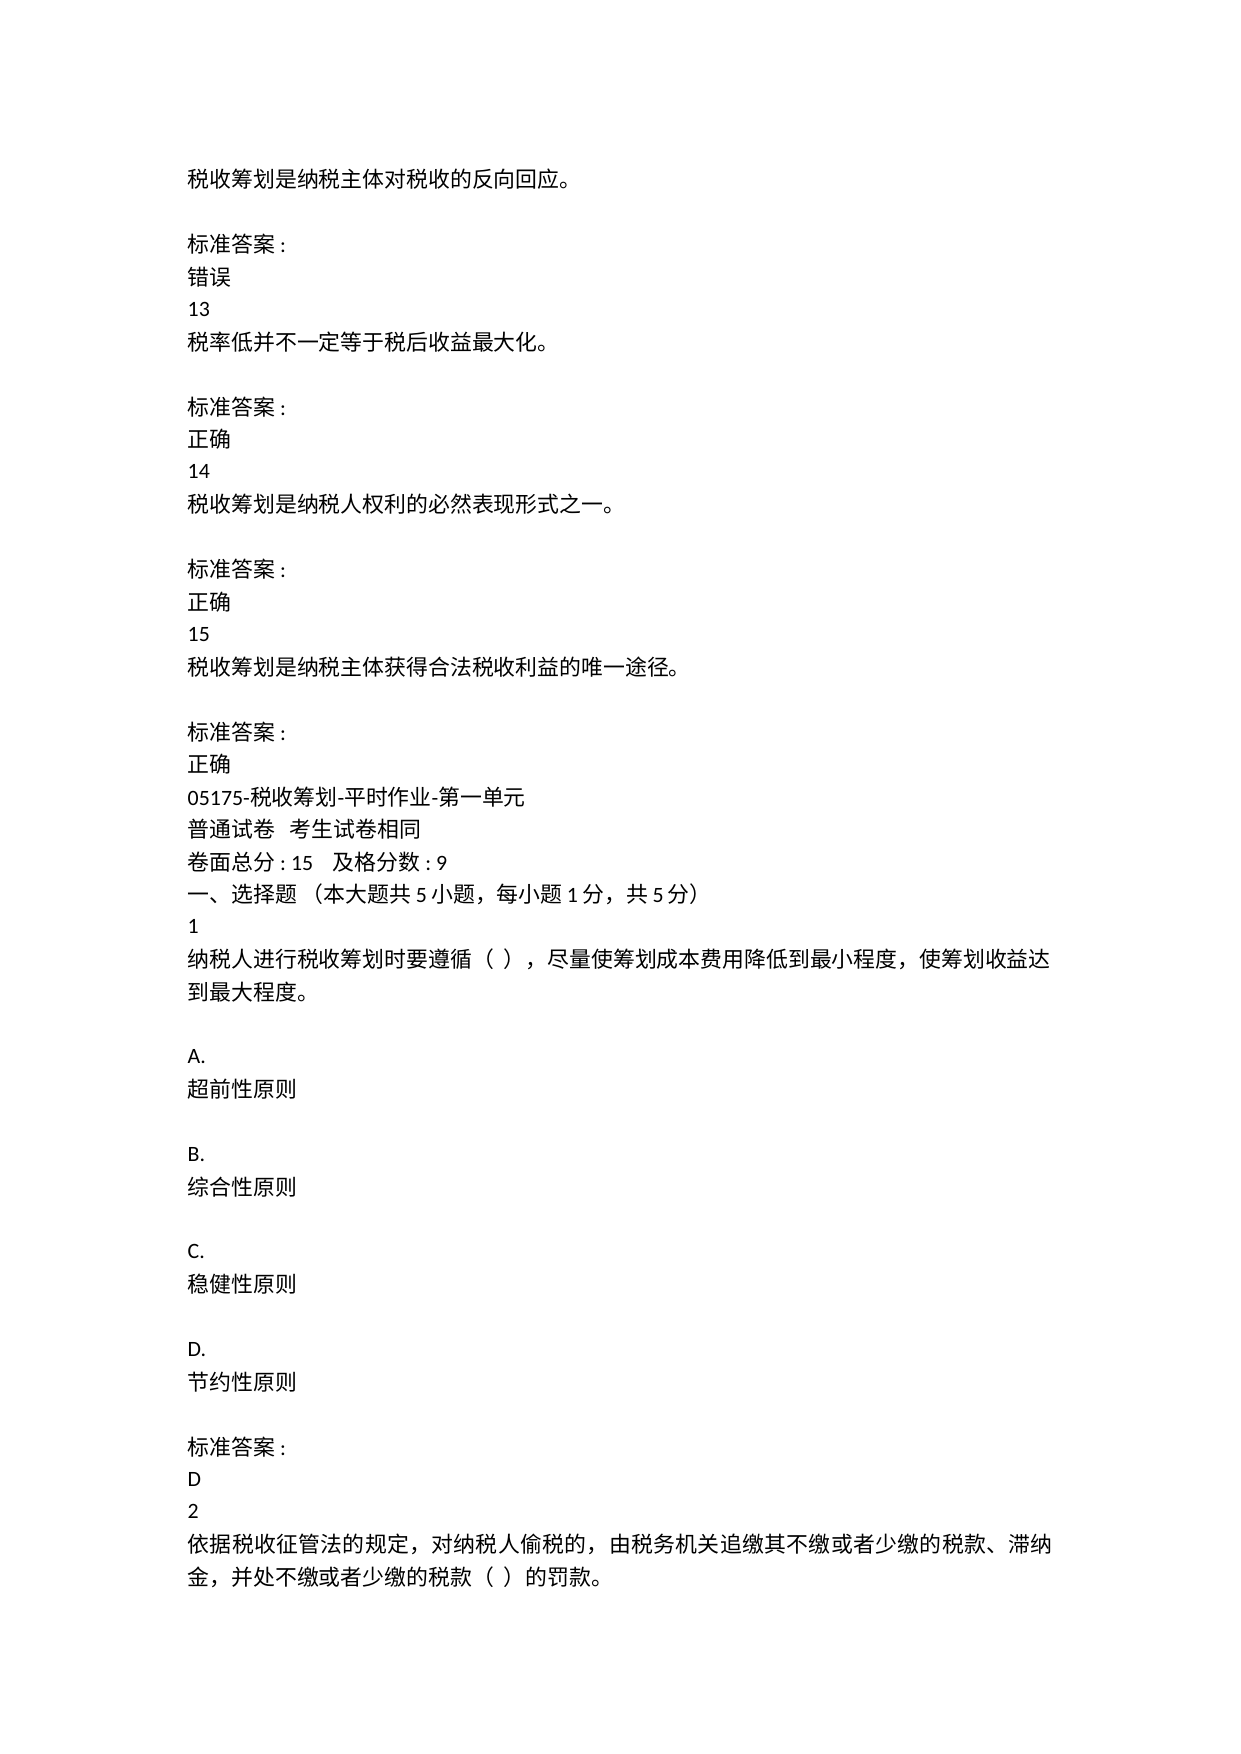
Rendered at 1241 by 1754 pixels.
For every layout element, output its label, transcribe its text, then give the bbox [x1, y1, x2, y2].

text 税收筹划是纳税主体获得合法税收利益的唯一途径。 [187, 649, 1053, 682]
text 标准答案 : [187, 389, 1053, 422]
text 05175-税收筹划-平时作业-第一单元 [187, 779, 1053, 812]
text 标准答案 : [187, 227, 1053, 259]
text 普通试卷 考生试卷相同 [187, 812, 1053, 844]
text 标准答案 : [187, 1429, 1053, 1462]
text 税收筹划是纳税人权利的必然表现形式之一。 [187, 487, 1053, 519]
text D. [187, 1332, 1053, 1364]
text 1 [187, 909, 1053, 942]
text 卷面总分 : 15 及格分数 : 9 [187, 844, 1053, 877]
text 税率低并不一定等于税后收益最大化。 [187, 324, 1053, 357]
text 正确 [187, 422, 1053, 454]
text C. [187, 1234, 1053, 1267]
text A. [187, 1039, 1053, 1072]
text 超前性原则 [187, 1072, 1053, 1104]
text 错误 [187, 259, 1053, 292]
text 13 [187, 292, 1053, 324]
text 正确 [187, 584, 1053, 617]
text 节约性原则 [187, 1364, 1053, 1397]
text 税收筹划是纳税主体对税收的反向回应。 [187, 162, 1053, 194]
text 综合性原则 [187, 1169, 1053, 1202]
text 15 [187, 617, 1053, 649]
text 14 [187, 454, 1053, 487]
text D [187, 1462, 1053, 1494]
text 标准答案 : [187, 552, 1053, 584]
text B. [187, 1137, 1053, 1169]
text 稳健性原则 [187, 1267, 1053, 1299]
text 正确 [187, 747, 1053, 779]
text 一、选择题 （本大题共5小题，每小题1分，共5分） [187, 877, 1053, 909]
text 标准答案 : [187, 714, 1053, 747]
text 2 [187, 1494, 1053, 1527]
text 依据税收征管法的规定，对纳税人偷税的，由税务机关追缴其不缴或者少缴的税款、滞纳金，并处不缴或者少缴的税款（ ）的罚款。 [187, 1527, 1053, 1592]
text 纳税人进行税收筹划时要遵循（ ），尽量使筹划成本费用降低到最小程度，使筹划收益达到最大程度。 [187, 942, 1053, 1007]
